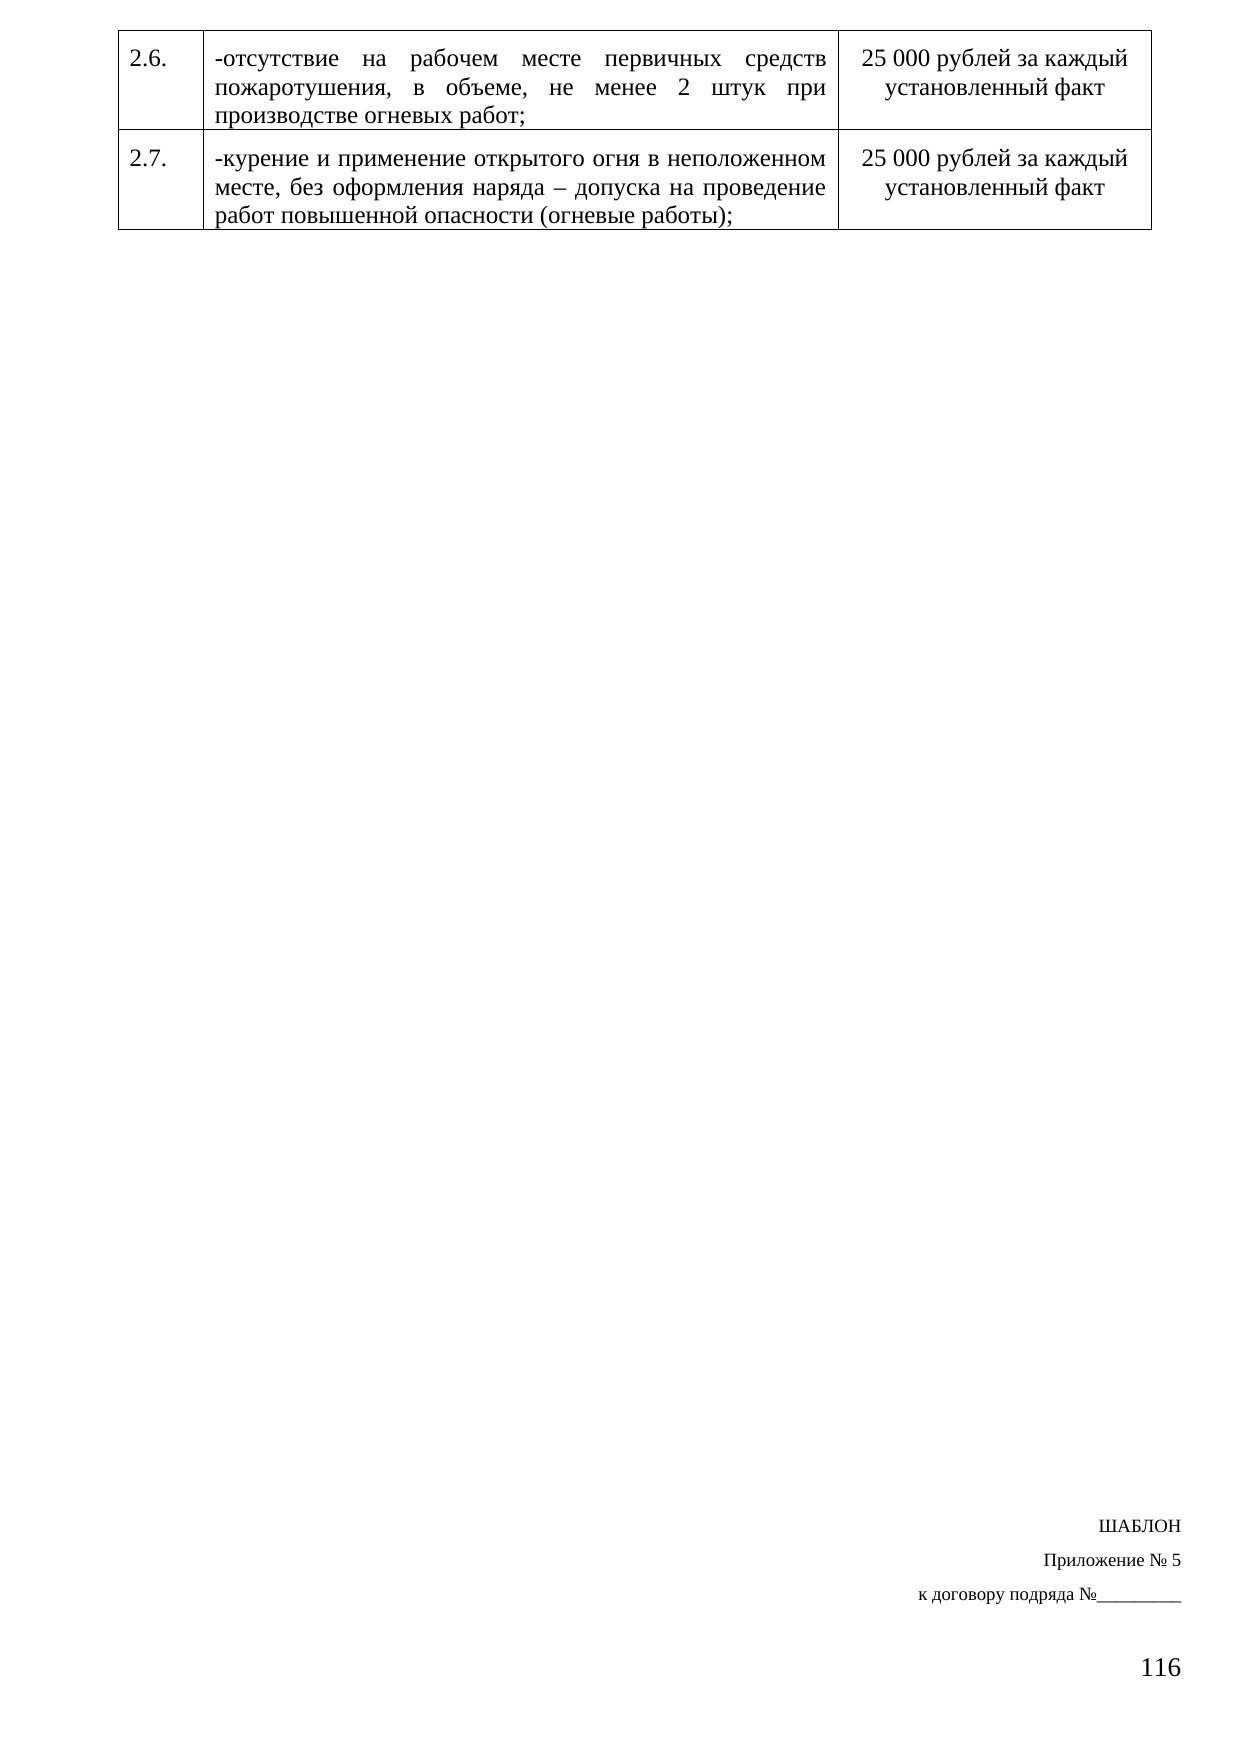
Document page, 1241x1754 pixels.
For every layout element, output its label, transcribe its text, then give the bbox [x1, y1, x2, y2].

text ШАБЛОН [738, 1515, 1181, 1536]
table_cell 2.7. [119, 130, 203, 229]
text к договору подряда №_________ [738, 1583, 1181, 1604]
text Приложение № 5 [738, 1549, 1181, 1571]
table_cell -курение и применение открытого огня в неположенном месте, без оформления наряда – допуска на проведение работ повышенной опасности (огневые работы); [204, 130, 838, 229]
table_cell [839, 31, 1151, 129]
table_cell 2.6. [119, 31, 203, 129]
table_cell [839, 130, 1151, 229]
table_cell -отсутствие на рабочем месте первичных средств пожаротушения, в объеме, не менее 2 штук при производстве огневых работ; [204, 31, 838, 129]
